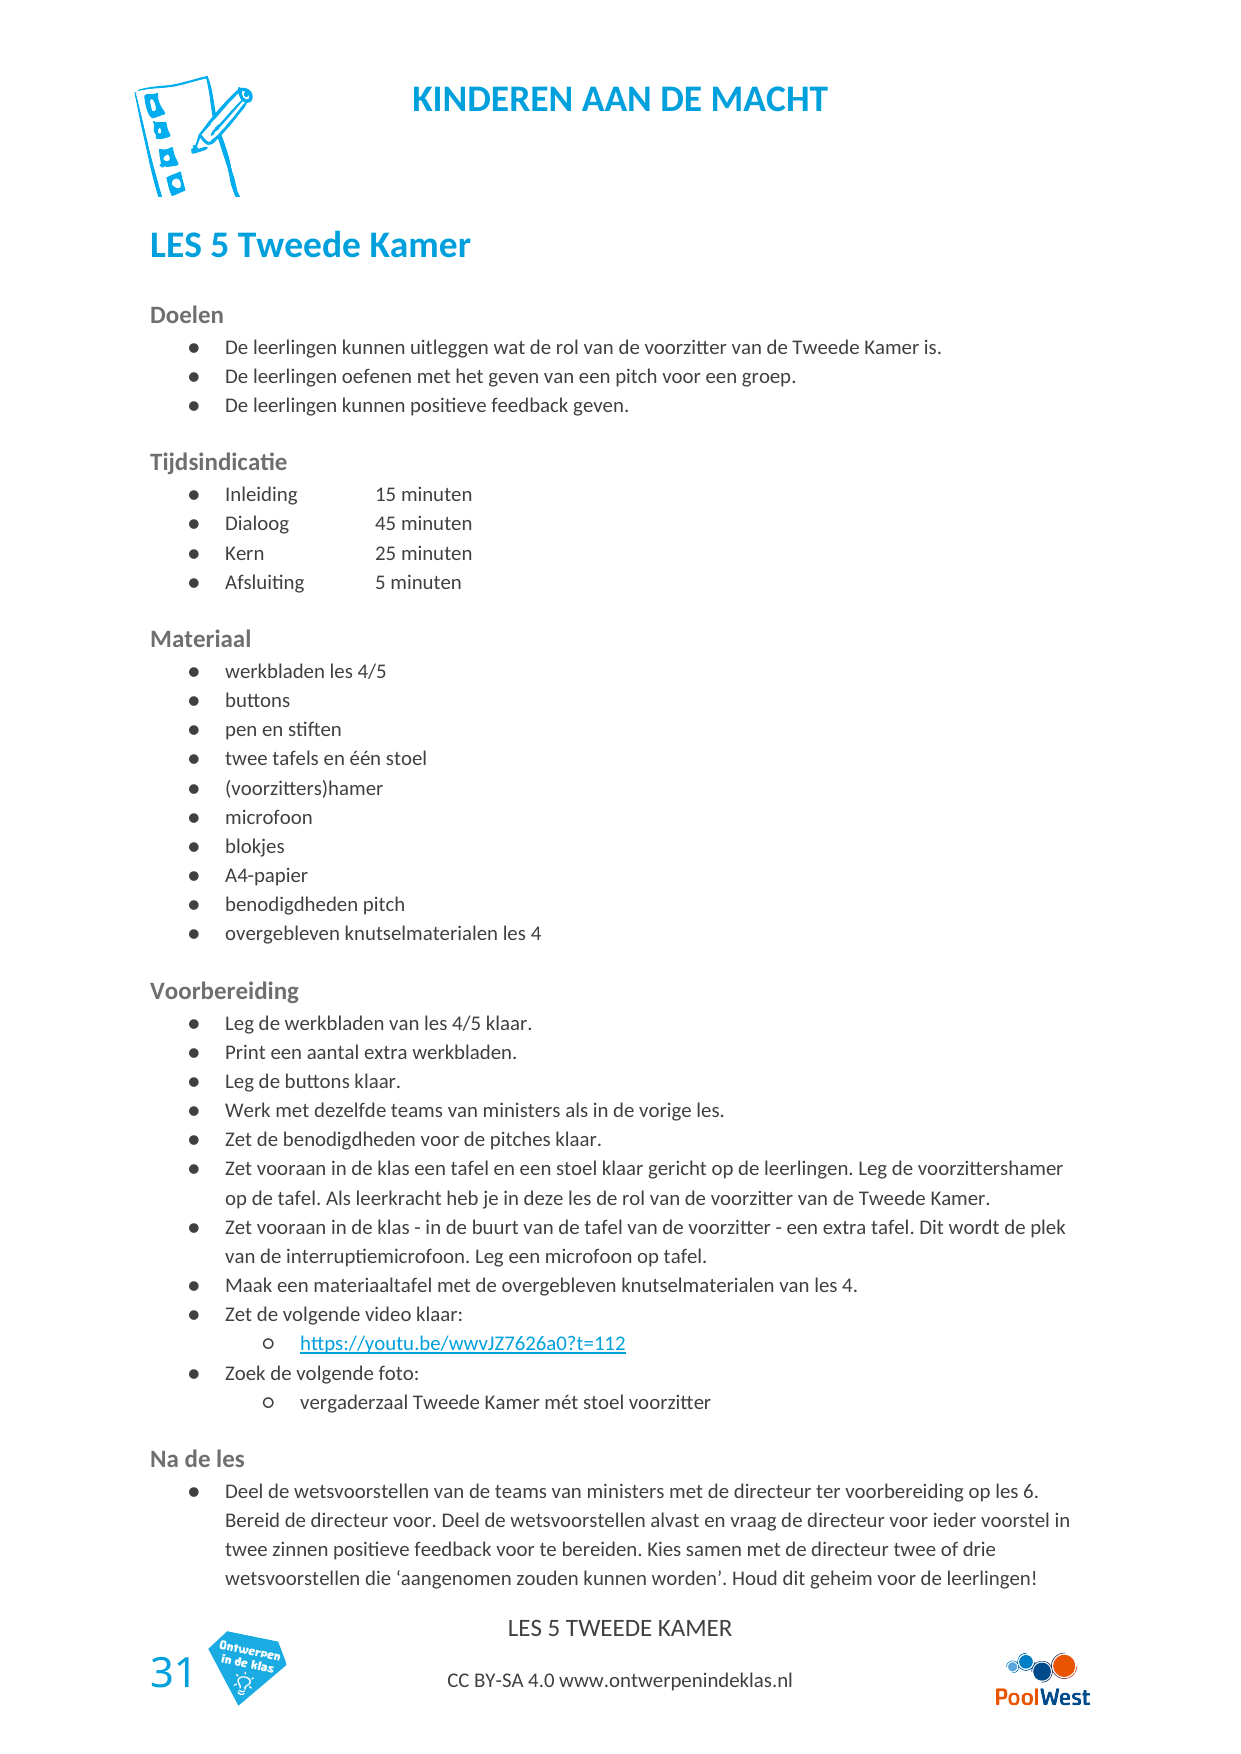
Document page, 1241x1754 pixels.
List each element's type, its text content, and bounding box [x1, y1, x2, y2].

list De leerlingen oefenen met het geven van een pitch voor een groep. [187, 363, 1090, 388]
list blokjes [187, 833, 1090, 858]
list Kern 25 minuten [187, 540, 1090, 565]
list Zoek de volgende foto: [187, 1360, 1090, 1385]
list microfoon [187, 804, 1090, 829]
list Print een aantal extra werkbladen. [187, 1039, 1090, 1064]
list Zet vooraan in de klas een tafel en een stoel klaar gericht op de leerlingen. Leg de voorzittershamer op de tafel. Als leerkracht heb je in deze les de rol van de voorzitter van de Tweede Kamer. [187, 1156, 1090, 1210]
list De leerlingen kunnen positieve feedback geven. [187, 392, 1090, 418]
list Inleiding 15 minuten [187, 481, 1090, 507]
list Leg de buttons klaar. [187, 1068, 1090, 1093]
list Maak een materiaaltafel met de overgebleven knutselmaterialen van les 4. [187, 1272, 1090, 1298]
picture [203, 96, 240, 141]
picture [995, 1651, 1091, 1706]
list Werk met dezelfde teams van ministers als in de vorige les. [187, 1097, 1090, 1123]
list vergaderzaal Tweede Kamer mét stoel voorzitter [262, 1389, 1090, 1414]
list overgebleven knutselmaterialen les 4 [187, 921, 1090, 946]
picture [208, 1631, 287, 1706]
subtitle Na de les [150, 1443, 1090, 1474]
list Zet de benodigdheden voor de pitches klaar. [187, 1126, 1090, 1152]
list twee tafels en één stoel [187, 746, 1090, 771]
list pen en stiften [187, 716, 1090, 742]
list (voorzitters)hamer [187, 775, 1090, 800]
subtitle Doelen [150, 299, 1090, 329]
list Afsluiting 5 minuten [187, 569, 1090, 594]
picture [129, 71, 255, 197]
subtitle Voorbereiding [150, 975, 1090, 1005]
subtitle LES 5 Tweede Kamer [150, 221, 1090, 267]
list De leerlingen kunnen uitleggen wat de rol van de voorzitter van de Tweede Kamer is. [187, 334, 1090, 359]
list Zet vooraan in de klas - in de buurt van de tafel van de voorzitter - een extra tafel. Dit wordt de plek van de interruptiemicrofoon. Leg een microfoon op tafel. [187, 1214, 1090, 1268]
list werkbladen les 4/5 [187, 658, 1090, 683]
list A4-papier [187, 862, 1090, 888]
list Deel de wetsvoorstellen van de teams van ministers met de directeur ter voorbereiding op les 6. Bereid de directeur voor. Deel de wetsvoorstellen alvast en vraag de directeur voor ieder voorstel in twee zinnen positieve feedback voor te bereiden. Kies samen met de directeur twee of drie wetsvoorstellen die ‘aangenomen zouden kunnen worden’. Houd dit geheim voor de leerlingen! [187, 1478, 1090, 1591]
list Leg de werkbladen van les 4/5 klaar. [187, 1010, 1090, 1035]
list https://youtu.be/wwvJZ7626a0?t=112 [262, 1331, 1090, 1356]
subtitle Materiaal [150, 623, 1090, 654]
picture [198, 140, 207, 147]
list Dialoog 45 minuten [187, 511, 1090, 536]
list benodigdheden pitch [187, 891, 1090, 917]
list Zet de volgende video klaar: [187, 1301, 1090, 1327]
list buttons [187, 687, 1090, 713]
picture [173, 180, 180, 187]
subtitle Tijdsindicatie [150, 446, 1090, 477]
